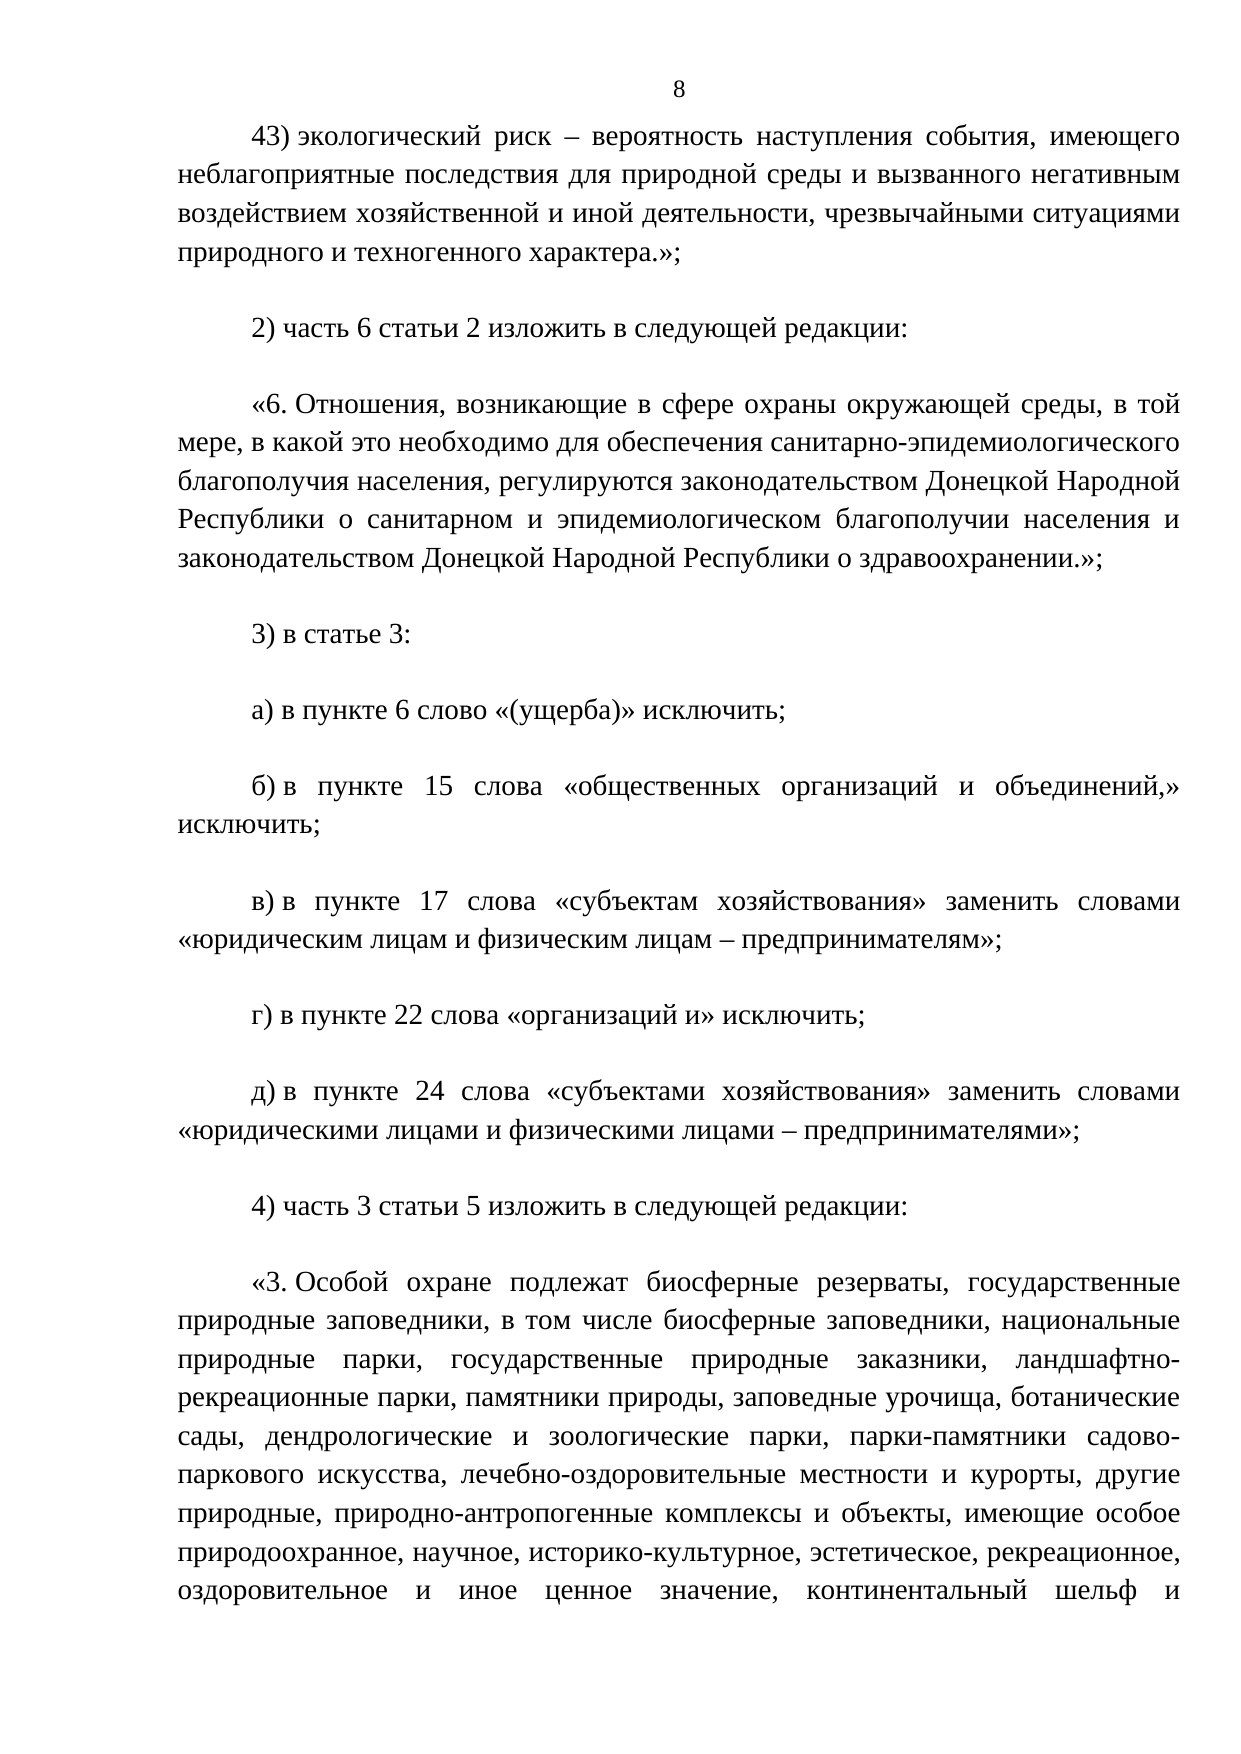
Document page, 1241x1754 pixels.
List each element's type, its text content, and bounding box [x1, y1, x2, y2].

text д) в пункте 24 слова «субъектами хозяйствования» заменить словами «юридическими лицами и физическими лицами – предпринимателями»; [177, 1073, 1181, 1145]
text «6. Отношения, возникающие в сфере охраны окружающей среды, в той мере, в какой это необходимо для обеспечения санитарно-эпидемиологического благополучия населения, регулируются законодательством Донецкой Народной Республики о санитарном и эпидемиологическом благополучии населения и законодательством Донецкой Народной Республики о здравоохранении.»; [177, 386, 1181, 573]
text в) в пункте 17 слова «субъектам хозяйствования» заменить словами «юридическим лицам и физическим лицам – предпринимателям»; [177, 883, 1181, 955]
text г) в пункте 22 слова «организаций и» исключить; [177, 997, 1181, 1031]
text 43) экологический риск – вероятность наступления события, имеющего неблагоприятные последствия для природной среды и вызванного негативным воздействием хозяйственной и иной деятельности, чрезвычайными ситуациями природного и техногенного характера.»; [177, 118, 1181, 267]
text 2) часть 6 статьи 2 изложить в следующей редакции: [177, 310, 1181, 343]
text а) в пункте 6 слово «(ущерба)» исключить; [177, 692, 1181, 726]
text 3) в статье 3: [177, 616, 1181, 649]
text 4) часть 3 статьи 5 изложить в следующей редакции: [177, 1188, 1181, 1221]
text б) в пункте 15 слова «общественных организаций и объединений,» исключить; [177, 768, 1181, 840]
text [177, 1264, 1181, 1606]
